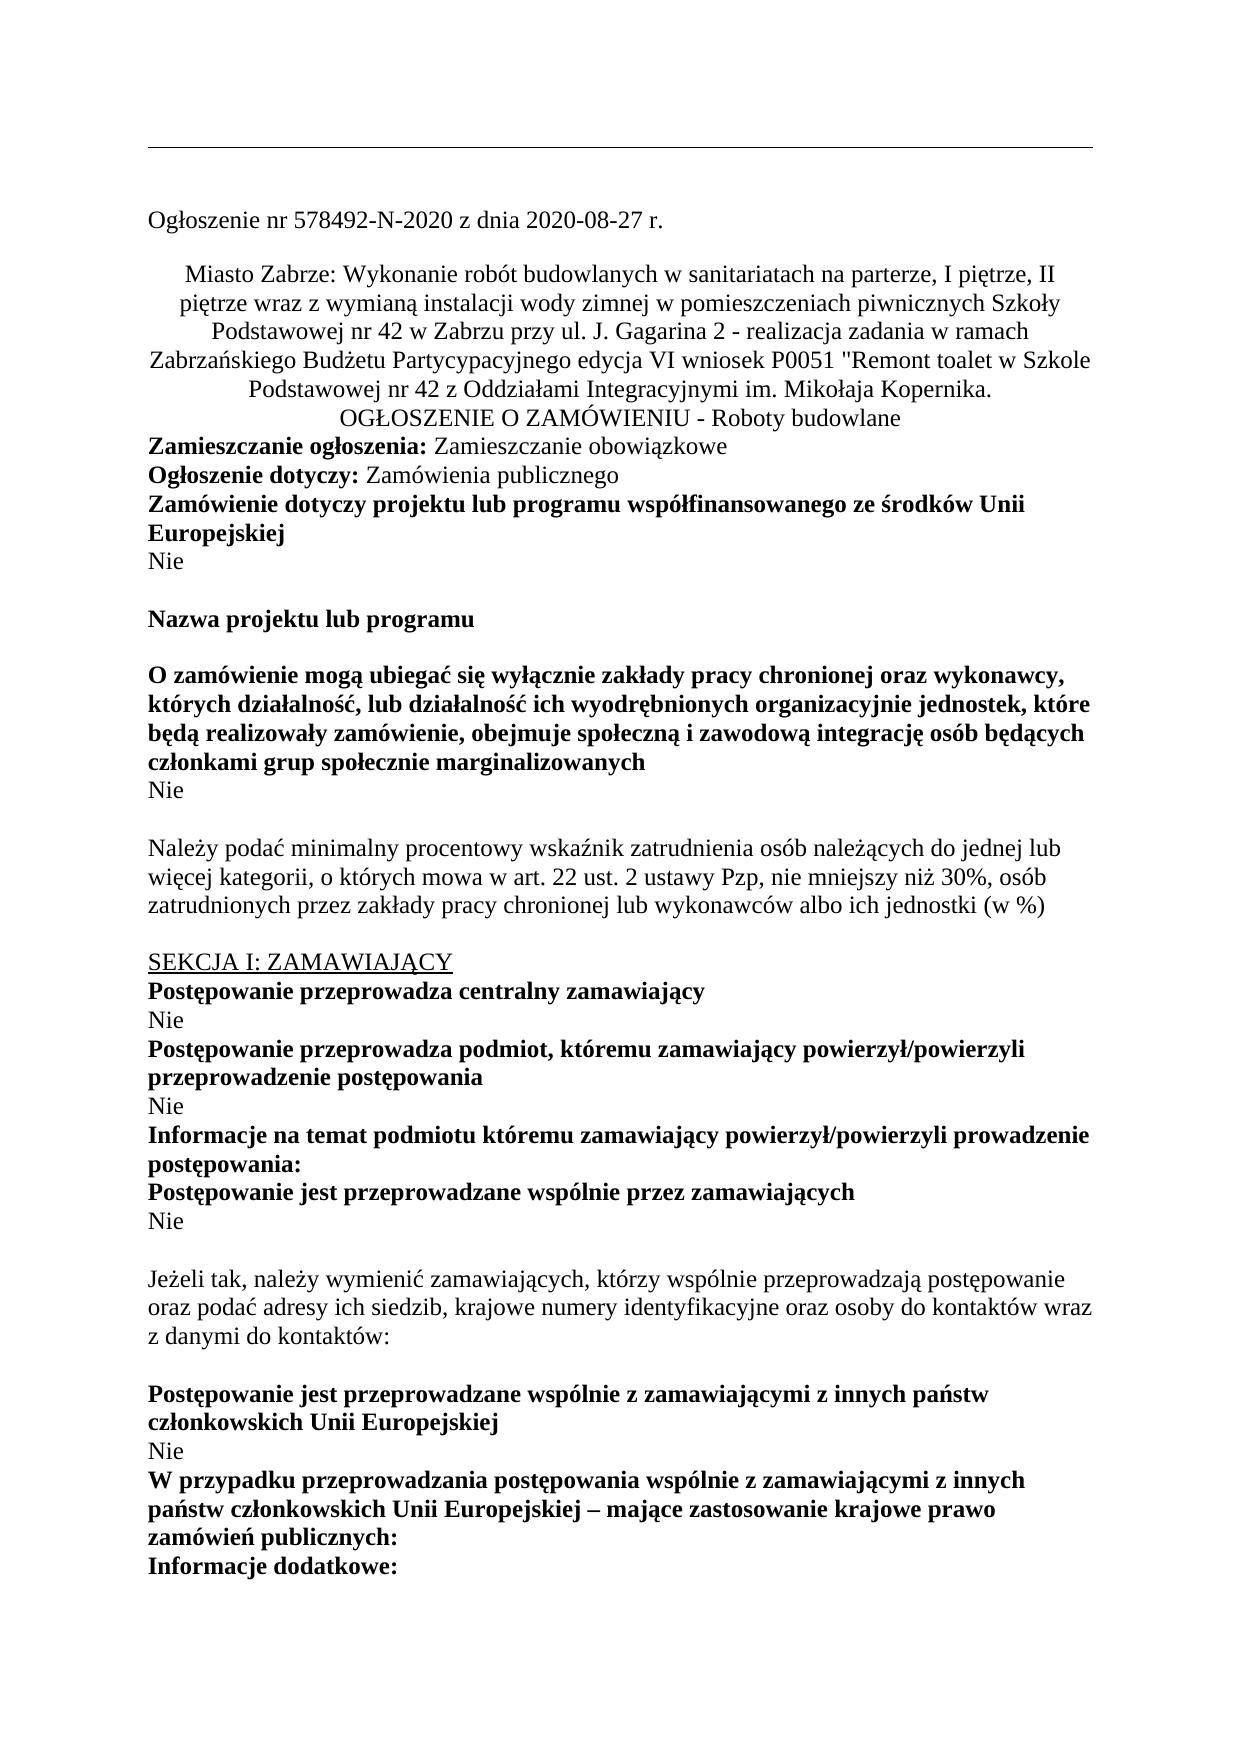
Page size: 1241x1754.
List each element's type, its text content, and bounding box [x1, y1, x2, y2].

text Miasto Zabrze: Wykonanie robót budowlanych w sanitariatach na parterze, I piętrze, II piętrze wraz z wymianą instalacji wody zimnej w pomieszczeniach piwnicznych Szkoły Podstawowej nr 42 w Zabrzu przy ul. J. Gagarina 2 - realizacja zadania w ramach Zabrzańskiego Budżetu Partycypacyjnego edycja VI wniosek P0051 "Remont toalet w Szkole Podstawowej nr 42 z Oddziałami Integracyjnymi im. Mikołaja Kopernika. OGŁOSZENIE O ZAMÓWIENIU - Roboty budowlane [148, 259, 1093, 431]
text Nie [148, 1206, 1093, 1235]
text Jeżeli tak, należy wymienić zamawiających, którzy wspólnie przeprowadzają postępowanie oraz podać adresy ich siedzib, krajowe numery identyfikacyjne oraz osoby do kontaktów wraz z danymi do kontaktów: Postępowanie jest przeprowadzane wspólnie z zamawiającymi z innych państw członkowskich Unii Europejskiej [148, 1235, 1093, 1436]
text Nie [148, 1005, 1093, 1034]
text Nazwa projektu lub programu [148, 575, 1093, 661]
text Nie [148, 1436, 1093, 1465]
text SEKCJA I: ZAMAWIAJĄCY [148, 947, 1093, 976]
text Nie [148, 776, 1093, 804]
text Należy podać minimalny procentowy wskaźnik zatrudnienia osób należących do jednej lub więcej kategorii, o których mowa w art. 22 ust. 2 ustawy Pzp, nie mniejszy niż 30%, osób zatrudnionych przez zakłady pracy chronionej lub wykonawców albo ich jednostki (w %) [148, 804, 1093, 947]
text Zamówienie dotyczy projektu lub programu współfinansowanego ze środków Unii Europejskiej [148, 489, 1093, 546]
text W przypadku przeprowadzania postępowania wspólnie z zamawiającymi z innych państw członkowskich Unii Europejskiej – mające zastosowanie krajowe prawo zamówień publicznych: Informacje dodatkowe: [148, 1465, 1093, 1580]
text Informacje na temat podmiotu któremu zamawiający powierzył/powierzyli prowadzenie postępowania: Postępowanie jest przeprowadzane wspólnie przez zamawiających [148, 1120, 1093, 1206]
text Ogłoszenie dotyczy: Zamówienia publicznego [148, 460, 1093, 489]
text Postępowanie przeprowadza centralny zamawiający [148, 976, 1093, 1005]
text Zamieszczanie ogłoszenia: Zamieszczanie obowiązkowe [148, 431, 1093, 460]
text O zamówienie mogą ubiegać się wyłącznie zakłady pracy chronionej oraz wykonawcy, których działalność, lub działalność ich wyodrębnionych organizacyjnie jednostek, które będą realizowały zamówienie, obejmuje społeczną i zawodową integrację osób będących członkami grup społecznie marginalizowanych [148, 661, 1093, 776]
text Nie [148, 546, 1093, 575]
text Nie [148, 1091, 1093, 1120]
text Ogłoszenie nr 578492-N-2020 z dnia 2020-08-27 r. [148, 148, 1093, 234]
text Postępowanie przeprowadza podmiot, któremu zamawiający powierzył/powierzyli przeprowadzenie postępowania [148, 1034, 1093, 1091]
